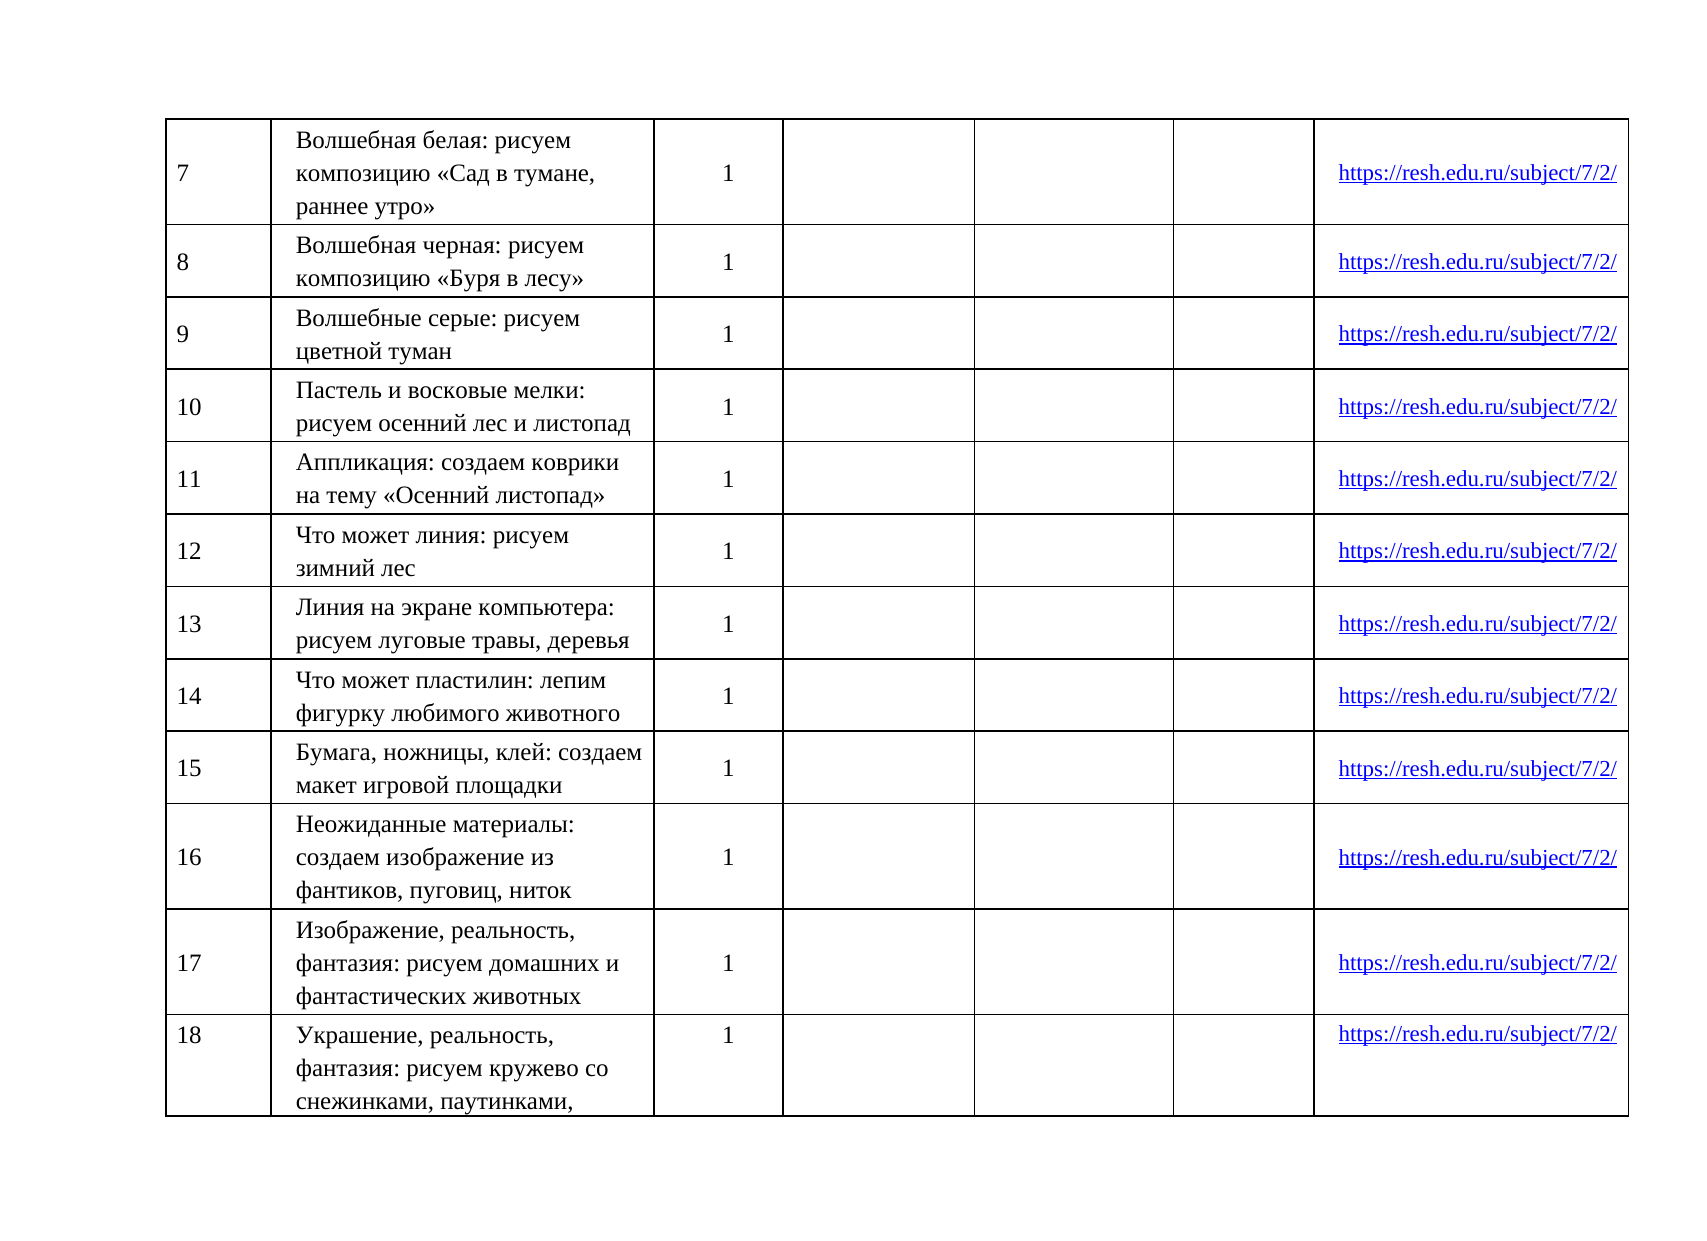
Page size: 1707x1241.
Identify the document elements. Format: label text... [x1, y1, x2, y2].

table_cell Неожиданные материалы: создаем изображение из фантиков, пуговиц, ниток [272, 804, 653, 908]
table_cell 18 [167, 1015, 270, 1115]
table_cell [1174, 732, 1313, 803]
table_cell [1315, 120, 1628, 223]
table_cell [975, 225, 1173, 296]
table_cell Волшебная черная: рисуем композицию «Буря в лесу» [272, 225, 653, 296]
table_cell 7 [167, 120, 270, 223]
table_cell [975, 587, 1173, 658]
table_cell Что может линия: рисуем зимний лес [272, 515, 653, 586]
table_cell [975, 732, 1173, 803]
table_cell 15 [167, 732, 270, 803]
table_cell [1174, 298, 1313, 368]
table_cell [1315, 1015, 1628, 1115]
table_cell 14 [167, 660, 270, 730]
table_cell [784, 660, 974, 730]
table_cell [1174, 515, 1313, 586]
table_cell [784, 587, 974, 658]
table_cell [1174, 225, 1313, 296]
table_cell 1 [655, 732, 782, 803]
table_cell [975, 370, 1173, 441]
table_cell https://resh.edu.ru/subject/7/2/ [1315, 732, 1628, 803]
table_cell [975, 804, 1173, 908]
table_cell 1 [655, 370, 782, 441]
table_cell Аппликация: создаем коврики на тему «Осенний листопад» [272, 442, 653, 513]
table_cell Изображение, реальность, фантазия: рисуем домашних и фантастических животных [272, 910, 653, 1013]
table_cell [1174, 910, 1313, 1013]
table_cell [272, 1015, 653, 1115]
table_cell [1174, 804, 1313, 908]
table_cell 16 [167, 804, 270, 908]
table_cell [784, 1015, 974, 1115]
table_cell [1174, 120, 1313, 223]
table_cell 1 [655, 442, 782, 513]
table_cell [784, 442, 974, 513]
table_cell [975, 515, 1173, 586]
table_cell 11 [167, 442, 270, 513]
table_cell 10 [167, 370, 270, 441]
table_cell [1174, 660, 1313, 730]
table_cell [1174, 587, 1313, 658]
table_cell [1174, 1015, 1313, 1115]
table_cell [784, 120, 974, 223]
table_cell https://resh.edu.ru/subject/7/2/ [1315, 587, 1628, 658]
table_cell Линия на экране компьютера: рисуем луговые травы, деревья [272, 587, 653, 658]
table_cell https://resh.edu.ru/subject/7/2/ [1315, 660, 1628, 730]
table_cell [975, 910, 1173, 1013]
table_cell 1 [655, 804, 782, 908]
table_cell 8 [167, 225, 270, 296]
table_cell 13 [167, 587, 270, 658]
table_cell [784, 225, 974, 296]
table_cell https://resh.edu.ru/subject/7/2/ [1315, 370, 1628, 441]
table_cell [1174, 442, 1313, 513]
table_cell [975, 1015, 1173, 1115]
table_cell https://resh.edu.ru/subject/7/2/ [1315, 298, 1628, 368]
table_cell [975, 660, 1173, 730]
table_cell 1 [655, 120, 782, 223]
table_cell 1 [655, 910, 782, 1013]
table_cell [975, 120, 1173, 223]
table_cell https://resh.edu.ru/subject/7/2/ [1315, 442, 1628, 513]
table_cell https://resh.edu.ru/subject/7/2/ [1315, 225, 1628, 296]
table_cell Что может пластилин: лепим фигурку любимого животного [272, 660, 653, 730]
table_cell [784, 515, 974, 586]
table_cell [784, 804, 974, 908]
table_cell 1 [655, 298, 782, 368]
table_cell [1174, 370, 1313, 441]
table_cell 1 [655, 515, 782, 586]
table_cell 12 [167, 515, 270, 586]
table_cell Бумага, ножницы, клей: создаем макет игровой площадки [272, 732, 653, 803]
table_cell 1 [655, 660, 782, 730]
table_cell Волшебные серые: рисуем цветной туман [272, 298, 653, 368]
table_cell https://resh.edu.ru/subject/7/2/ [1315, 804, 1628, 908]
table_cell 1 [655, 225, 782, 296]
table_cell [784, 732, 974, 803]
table_cell 1 [655, 587, 782, 658]
table_cell [784, 370, 974, 441]
table_cell 17 [167, 910, 270, 1013]
table_cell [784, 910, 974, 1013]
table_cell Волшебная белая: рисуем композицию «Сад в тумане, раннее утро» [272, 120, 653, 223]
table_cell [975, 298, 1173, 368]
table_cell 1 [655, 1015, 782, 1115]
table_cell https://resh.edu.ru/subject/7/2/ [1315, 515, 1628, 586]
table_cell [784, 298, 974, 368]
table_cell [975, 442, 1173, 513]
table_cell 9 [167, 298, 270, 368]
table_cell https://resh.edu.ru/subject/7/2/ [1315, 910, 1628, 1013]
table_cell Пастель и восковые мелки: рисуем осенний лес и листопад [272, 370, 653, 441]
